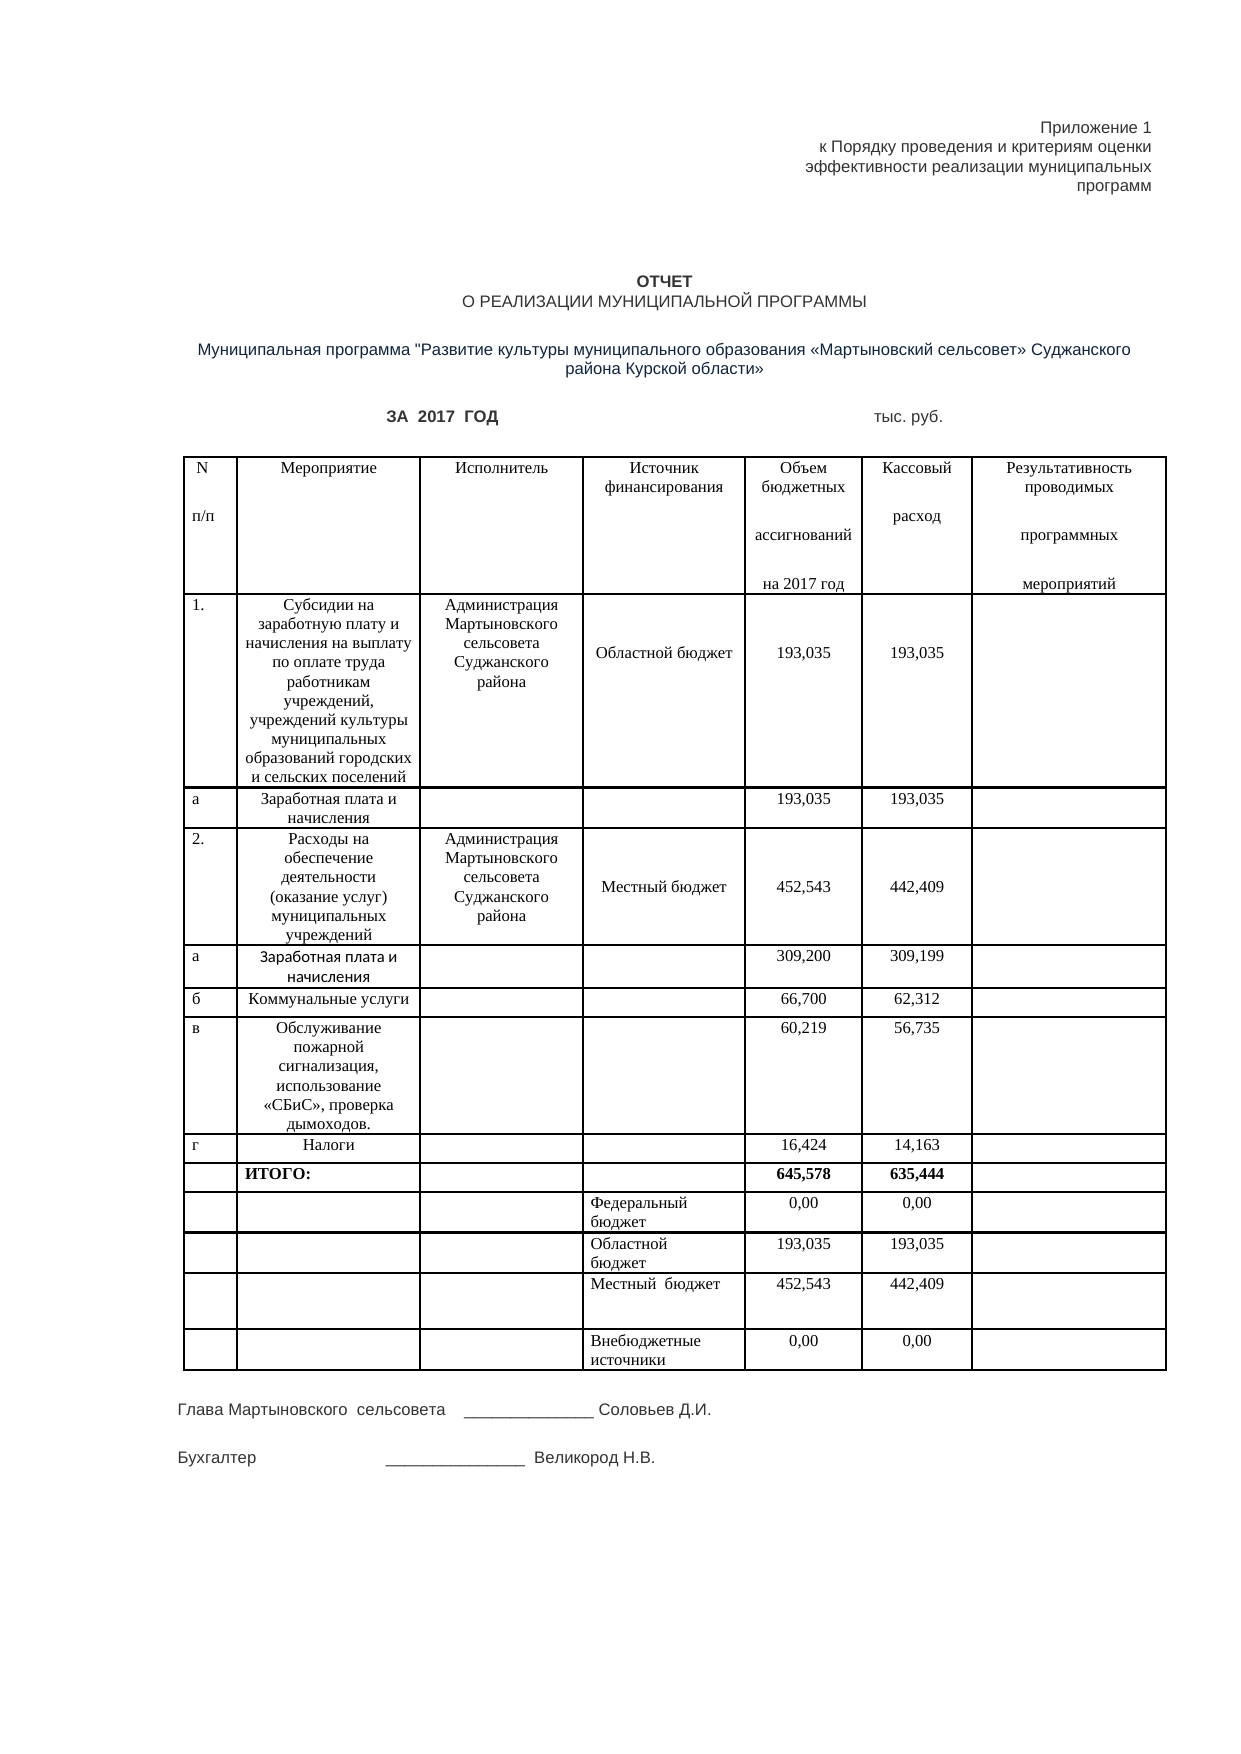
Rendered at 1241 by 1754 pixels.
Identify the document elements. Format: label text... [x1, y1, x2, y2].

table_cell 193,035 [863, 595, 971, 786]
text О РЕАЛИЗАЦИИ МУНИЦИПАЛЬНОЙ ПРОГРАММЫ [177, 291, 1152, 311]
table_cell [584, 789, 744, 827]
table_cell б [185, 989, 236, 1016]
table_cell [973, 595, 1165, 786]
table_cell 0,00 [746, 1193, 861, 1231]
table_header Исполнитель [421, 458, 582, 593]
table_cell [238, 1193, 419, 1231]
table_cell [584, 1018, 744, 1133]
table_cell [421, 946, 582, 987]
table_cell Администрация Мартыновского сельсовета Суджанского района [421, 595, 582, 786]
table_cell в [185, 1018, 236, 1133]
table_cell [185, 1193, 236, 1231]
table_cell [238, 1274, 419, 1328]
table_cell [973, 989, 1165, 1016]
text Приложение 1 [177, 118, 1152, 137]
table_cell 442,409 [863, 1274, 971, 1328]
table_cell 60,219 [746, 1018, 861, 1133]
table_cell Администрация Мартыновского сельсовета Суджанского района [421, 829, 582, 944]
table_cell 0,00 [863, 1193, 971, 1231]
table_cell [973, 1164, 1165, 1191]
table_cell [584, 1135, 744, 1162]
table_cell Налоги [238, 1135, 419, 1162]
table_cell 193,035 [863, 1234, 971, 1272]
table_header Мероприятие [238, 458, 419, 593]
table_cell Заработная плата и начисления [238, 789, 419, 827]
table_header Кассовый расход [863, 458, 971, 593]
table_cell [584, 1164, 744, 1191]
table_cell [973, 1018, 1165, 1133]
table_cell [973, 1135, 1165, 1162]
table_cell 56,735 [863, 1018, 971, 1133]
table_cell 645,578 [746, 1164, 861, 1191]
table_cell [185, 1274, 236, 1328]
text эффективности реализации муниципальных [177, 156, 1152, 176]
table_cell 309,199 [863, 946, 971, 987]
table_cell г [185, 1135, 236, 1162]
table_cell [973, 829, 1165, 944]
text программ [177, 176, 1152, 195]
table_cell [421, 1193, 582, 1231]
table_cell [185, 1234, 236, 1272]
table_cell [238, 1234, 419, 1272]
table_cell [584, 946, 744, 987]
table_cell Федеральный бюджет [584, 1193, 744, 1231]
table_cell Обслуживание пожарной сигнализация, использование «СБиС», проверка дымоходов. [238, 1018, 419, 1133]
table_cell Коммунальные услуги [238, 989, 419, 1016]
text к Порядку проведения и критериям оценки [177, 137, 1152, 156]
table_cell [421, 1330, 582, 1369]
table_cell [238, 1330, 419, 1369]
table_header Результативность проводимых программных мероприятий [973, 458, 1165, 593]
table_cell Местный бюджет [584, 829, 744, 944]
table_cell 2. [185, 829, 236, 944]
table_cell Внебюджетные источники [584, 1330, 744, 1369]
table_cell 635,444 [863, 1164, 971, 1191]
table_cell 193,035 [746, 1234, 861, 1272]
table_cell [973, 1330, 1165, 1369]
table_cell 193,035 [746, 789, 861, 827]
table_cell 62,312 [863, 989, 971, 1016]
table_cell Заработная плата и начисления [238, 946, 419, 987]
table_cell [973, 1274, 1165, 1328]
table_cell 452,543 [746, 829, 861, 944]
text ОТЧЕТ [177, 272, 1152, 291]
table_cell а [185, 789, 236, 827]
table_cell 309,200 [746, 946, 861, 987]
table_cell [973, 946, 1165, 987]
table_cell Субсидии на заработную плату и начисления на выплату по оплате труда работникам учреждений, учреждений культуры муниципальных образований городских и сельских поселений [238, 595, 419, 786]
table_cell Областной бюджет [584, 1234, 744, 1272]
table_cell [421, 789, 582, 827]
table_cell [421, 1018, 582, 1133]
table_cell [185, 1164, 236, 1191]
text Муниципальная программа "Развитие культуры муниципального образования «Мартыновский сельсовет» Суджанского района Курской области» [177, 340, 1152, 378]
table_cell [973, 1193, 1165, 1231]
table_header N п/п [185, 458, 236, 593]
table_cell 14,163 [863, 1135, 971, 1162]
table_cell [584, 989, 744, 1016]
table_cell Расходы на обеспечение деятельности (оказание услуг) муниципальных учреждений [238, 829, 419, 944]
table_cell 66,700 [746, 989, 861, 1016]
table_cell 1. [185, 595, 236, 786]
text Глава Мартыновского сельсовета ______________ Соловьев Д.И. [177, 1400, 1152, 1419]
table_cell а [185, 946, 236, 987]
table_cell 193,035 [746, 595, 861, 786]
table_cell Местный бюджет [584, 1274, 744, 1328]
table_cell [421, 1274, 582, 1328]
table_cell [973, 789, 1165, 827]
table_cell 0,00 [863, 1330, 971, 1369]
table_cell 16,424 [746, 1135, 861, 1162]
table_cell 0,00 [746, 1330, 861, 1369]
table_cell [185, 1330, 236, 1369]
table_cell [421, 1234, 582, 1272]
table_cell 193,035 [863, 789, 971, 827]
table_header Объем бюджетных ассигнований на 2017 год [746, 458, 861, 593]
table_cell 452,543 [746, 1274, 861, 1328]
text Бухгалтер _______________ Великород Н.В. [177, 1448, 1152, 1467]
table_cell [421, 989, 582, 1016]
table_cell [973, 1234, 1165, 1272]
table_cell Областной бюджет [584, 595, 744, 786]
table_cell 442,409 [863, 829, 971, 944]
table_cell [421, 1135, 582, 1162]
table_header Источник финансирования [584, 458, 744, 593]
text ЗА 2017 ГОД тыс. руб. [177, 407, 1152, 426]
table_cell ИТОГО: [238, 1164, 419, 1191]
table_cell [421, 1164, 582, 1191]
